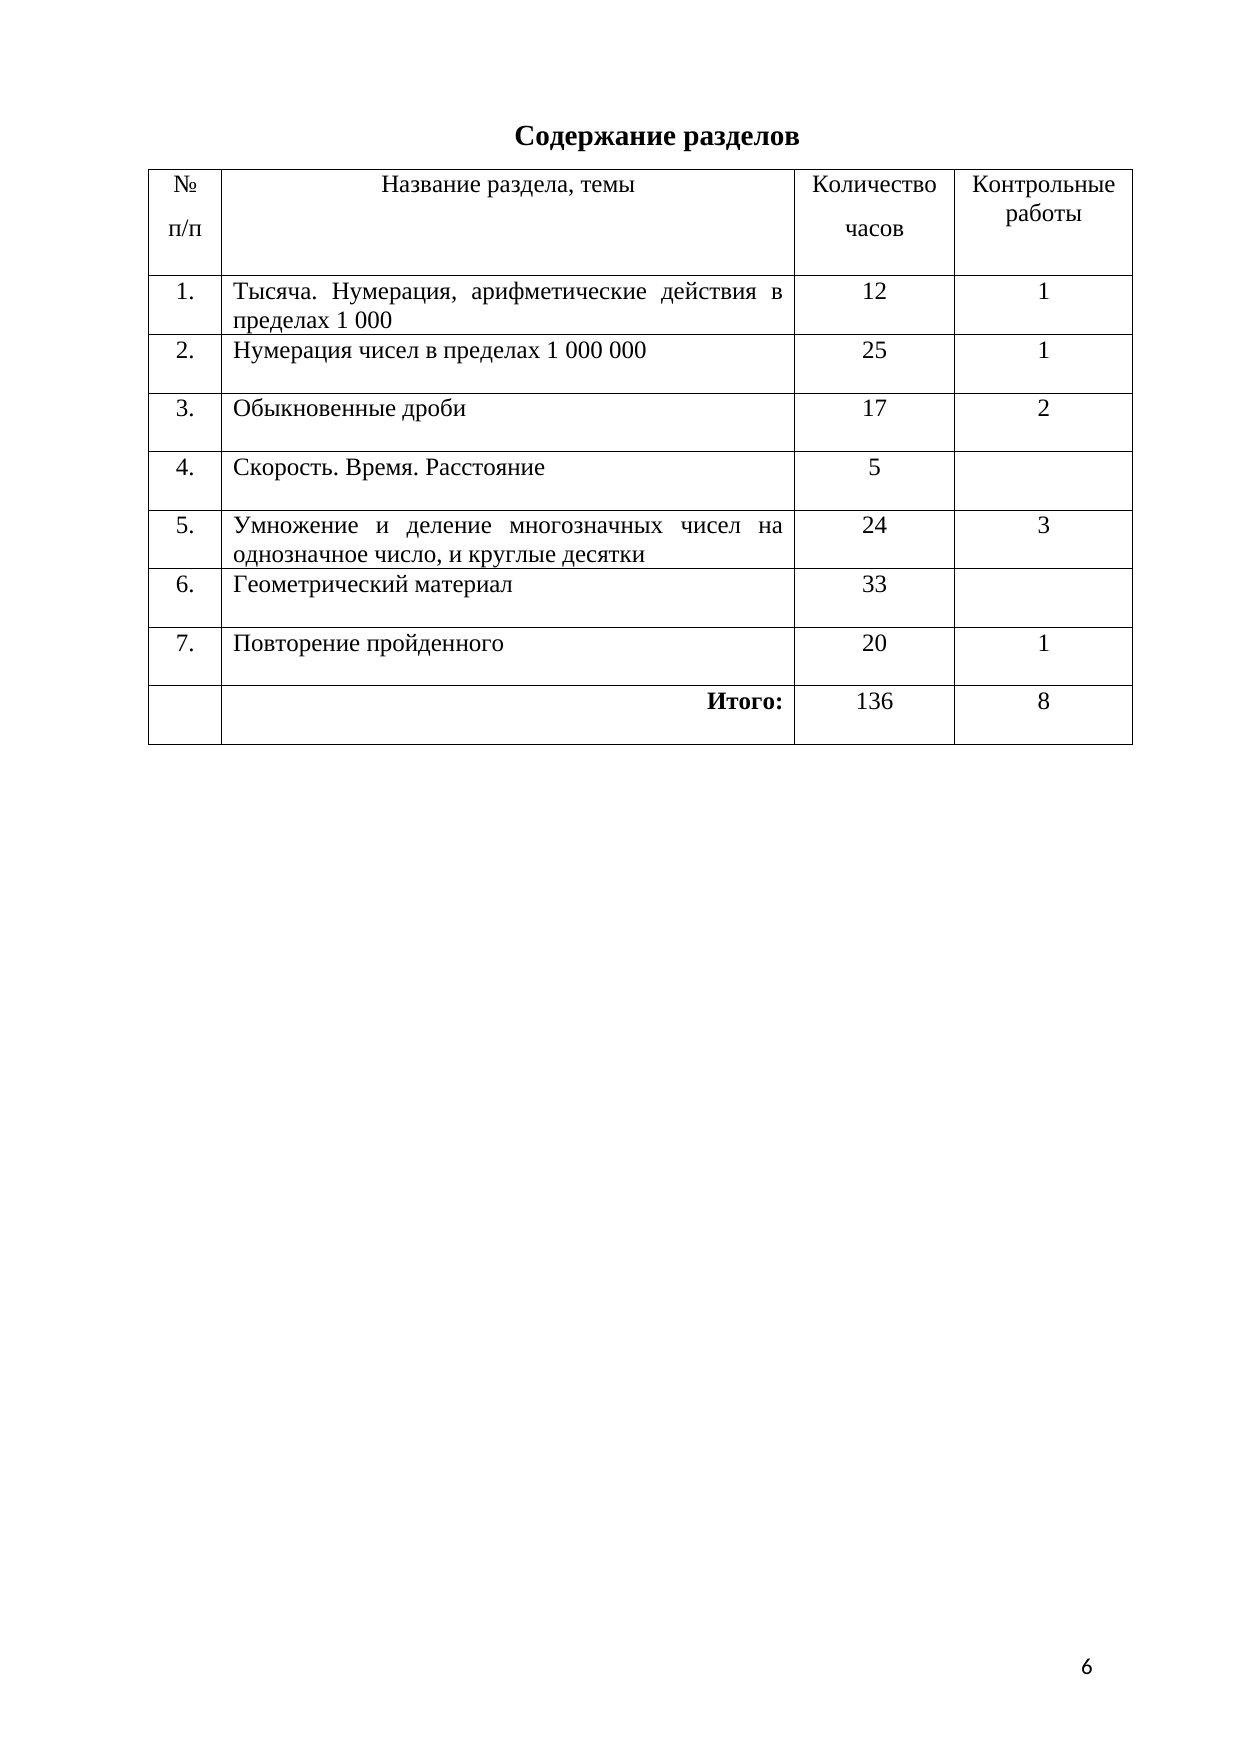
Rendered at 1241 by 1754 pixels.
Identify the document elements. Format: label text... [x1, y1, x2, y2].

table_cell 24 [795, 511, 954, 568]
table_cell 1 [955, 276, 1132, 334]
table_cell 2 [955, 394, 1132, 451]
table_cell 12 [795, 276, 954, 334]
table_cell 3. [149, 394, 221, 451]
table_cell 20 [795, 628, 954, 685]
table_cell 25 [795, 335, 954, 392]
table_cell 5 [795, 452, 954, 509]
table_cell Скорость. Время. Расстояние [222, 452, 794, 509]
table_cell Тысяча. Нумерация, арифметические действия в пределах 1 000 [222, 276, 794, 334]
table_header Контрольные работы [955, 170, 1132, 275]
table_cell 1 [955, 628, 1132, 685]
table_cell Умножение и деление многозначных чисел на однозначное число, и круглые десятки [222, 511, 794, 568]
table_cell [149, 686, 221, 744]
table_cell 1 [955, 335, 1132, 392]
table_cell 4. [149, 452, 221, 509]
text Содержание разделов [148, 118, 1092, 152]
table_header Название раздела, темы [222, 170, 794, 275]
table_cell [955, 452, 1132, 509]
table_cell 3 [955, 511, 1132, 568]
table_cell Геометрический материал [222, 569, 794, 627]
table_cell 33 [795, 569, 954, 627]
table_cell Итого: [222, 686, 794, 744]
table_cell 2. [149, 335, 221, 392]
table_header Количество часов [795, 170, 954, 275]
table_cell Повторение пройденного [222, 628, 794, 685]
table_cell 8 [955, 686, 1132, 744]
table_cell 7. [149, 628, 221, 685]
table_cell 1. [149, 276, 221, 334]
table_cell Обыкновенные дроби [222, 394, 794, 451]
table_header № п/п [149, 170, 221, 275]
table_cell 6. [149, 569, 221, 627]
table_cell 136 [795, 686, 954, 744]
table_cell 5. [149, 511, 221, 568]
table_cell 17 [795, 394, 954, 451]
table_cell Нумерация чисел в пределах 1 000 000 [222, 335, 794, 392]
table_cell [955, 569, 1132, 627]
